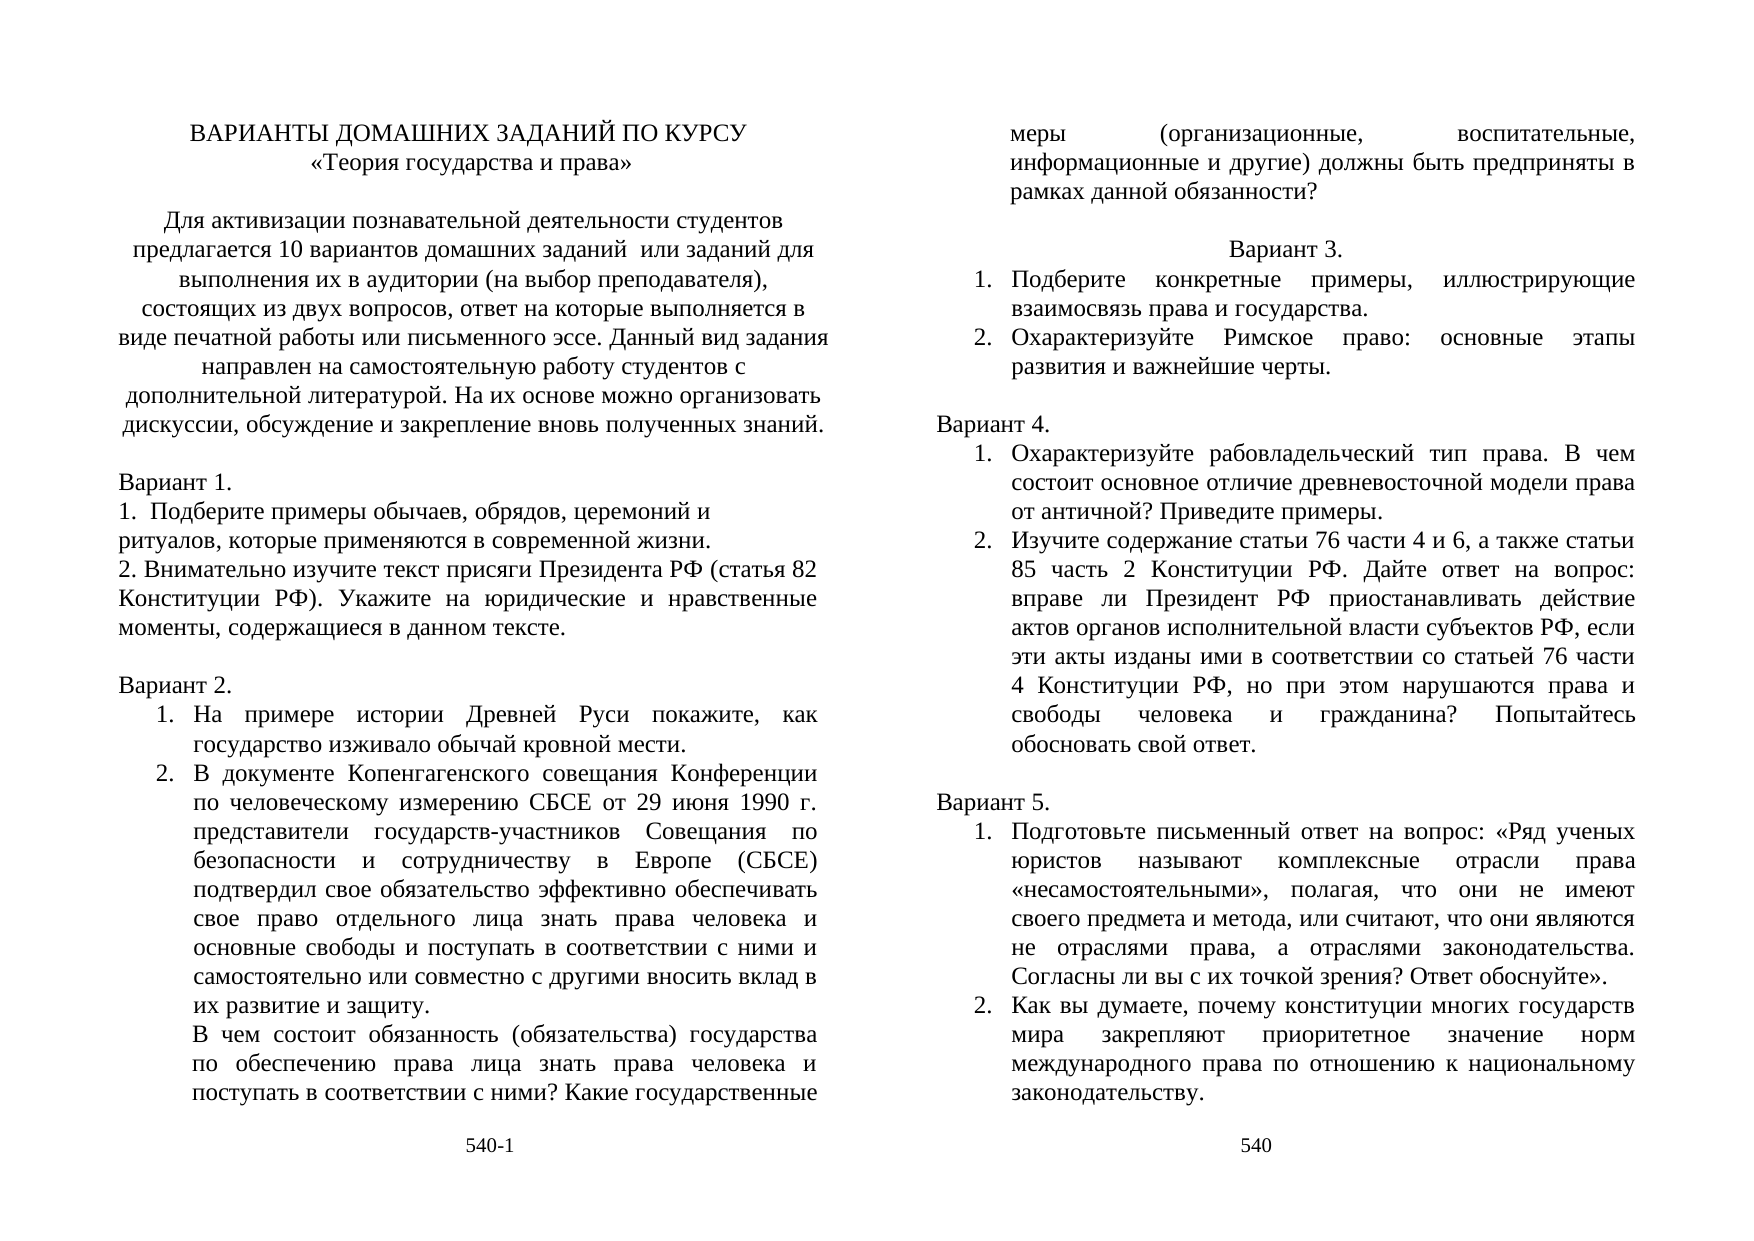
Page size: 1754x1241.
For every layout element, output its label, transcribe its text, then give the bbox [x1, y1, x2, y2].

text Вариант 4. [936, 409, 1636, 438]
text Вариант 5. [936, 787, 1636, 816]
list Подберите конкретные примеры, иллюстрирующие взаимосвязь права и государства. [973, 263, 1636, 322]
list Подготовьте письменный ответ на вопрос: «Ряд ученых юристов называют комплексные отрасли права «несамостоятельными», полагая, что они не имеют своего предмета и метода, или считают, что они являются не отраслями права, а отраслями законодательства. Согласны ли вы с их точкой зрения? Ответ обоснуйте». [973, 816, 1636, 990]
list Как вы думаете, почему конституции многих государств мира закрепляют приоритетное значение норм международного права по отношению к национальному законодательству. [973, 990, 1636, 1106]
list Изучите содержание статьи 76 части 4 и 6, а также статьи 85 часть 2 Конституции РФ. Дайте ответ на вопрос: вправе ли Президент РФ приостанавливать действие актов органов исполнительной власти субъектов РФ, если эти акты изданы ими в соответствии со статьей 76 части 4 Конституции РФ, но при этом нарушаются права и свободы человека и гражданина? Попытайтесь обосновать свой ответ. [973, 525, 1636, 757]
text В чем состоит обязанность (обязательства) государства по обеспечению права лица знать права человека и поступать в соответствии с ними? Какие государственные меры (организационные, воспитательные, информационные и другие) должны быть предприняты в рамках данной обязанности? [192, 1019, 818, 1106]
text Вариант 2. [118, 670, 818, 699]
list Охарактеризуйте Римское право: основные этапы развития и важнейшие черты. [973, 322, 1636, 380]
list В документе Копенгагенского совещания Конференции по человеческому измерению СБСЕ от 29 июня 1990 г. представители государств-участников Совещания по безопасности и сотрудничеству в Европе (СБСЕ) подтвердил свое обязательство эффективно обеспечивать свое право отдельного лица знать права человека и основные свободы и поступать в соответствии с ними и самостоятельно или совместно с другими вносить вклад в их развитие и защиту. [156, 757, 818, 1019]
subtitle ВАРИАНТЫ ДОМАШНИХ ЗАДАНИЙ ПО КУРСУ [118, 118, 818, 147]
text Вариант 1. [118, 467, 818, 496]
subtitle Вариант 3. [936, 234, 1636, 263]
text 1. Подберите примеры обычаев, обрядов, церемоний и ритуалов, которые применяются в современной жизни. [118, 496, 818, 554]
list Охарактеризуйте рабовладельческий тип права. В чем состоит основное отличие древневосточной модели права от античной? Приведите примеры. [973, 438, 1636, 525]
list На примере истории Древней Руси покажите, как государство изживало обычай кровной мести. [156, 699, 818, 757]
text В чем состоит обязанность (обязательства) государства по обеспечению права лица знать права человека и поступать в соответствии с ними? Какие государственные меры (организационные, воспитательные, информационные и другие) должны быть предприняты в рамках данной обязанности? [1010, 118, 1636, 205]
text 2. Внимательно изучите текст присяги Президента РФ (статья 82 Конституции РФ). Укажите на юридические и нравственные моменты, содержащиеся в данном тексте. [118, 554, 818, 641]
text «Теория государства и права» [118, 147, 818, 176]
subtitle Для активизации познавательной деятельности студентов предлагается 10 вариантов домашних заданий или заданий для выполнения их в аудитории (на выбор преподавателя), состоящих из двух вопросов, ответ на которые выполняется в виде печатной работы или письменного эссе. Данный вид задания направлен на самостоятельную работу студентов с дополнительной литературой. На их основе можно организовать дискуссии, обсуждение и закрепление вновь полученных знаний. [107, 205, 829, 438]
